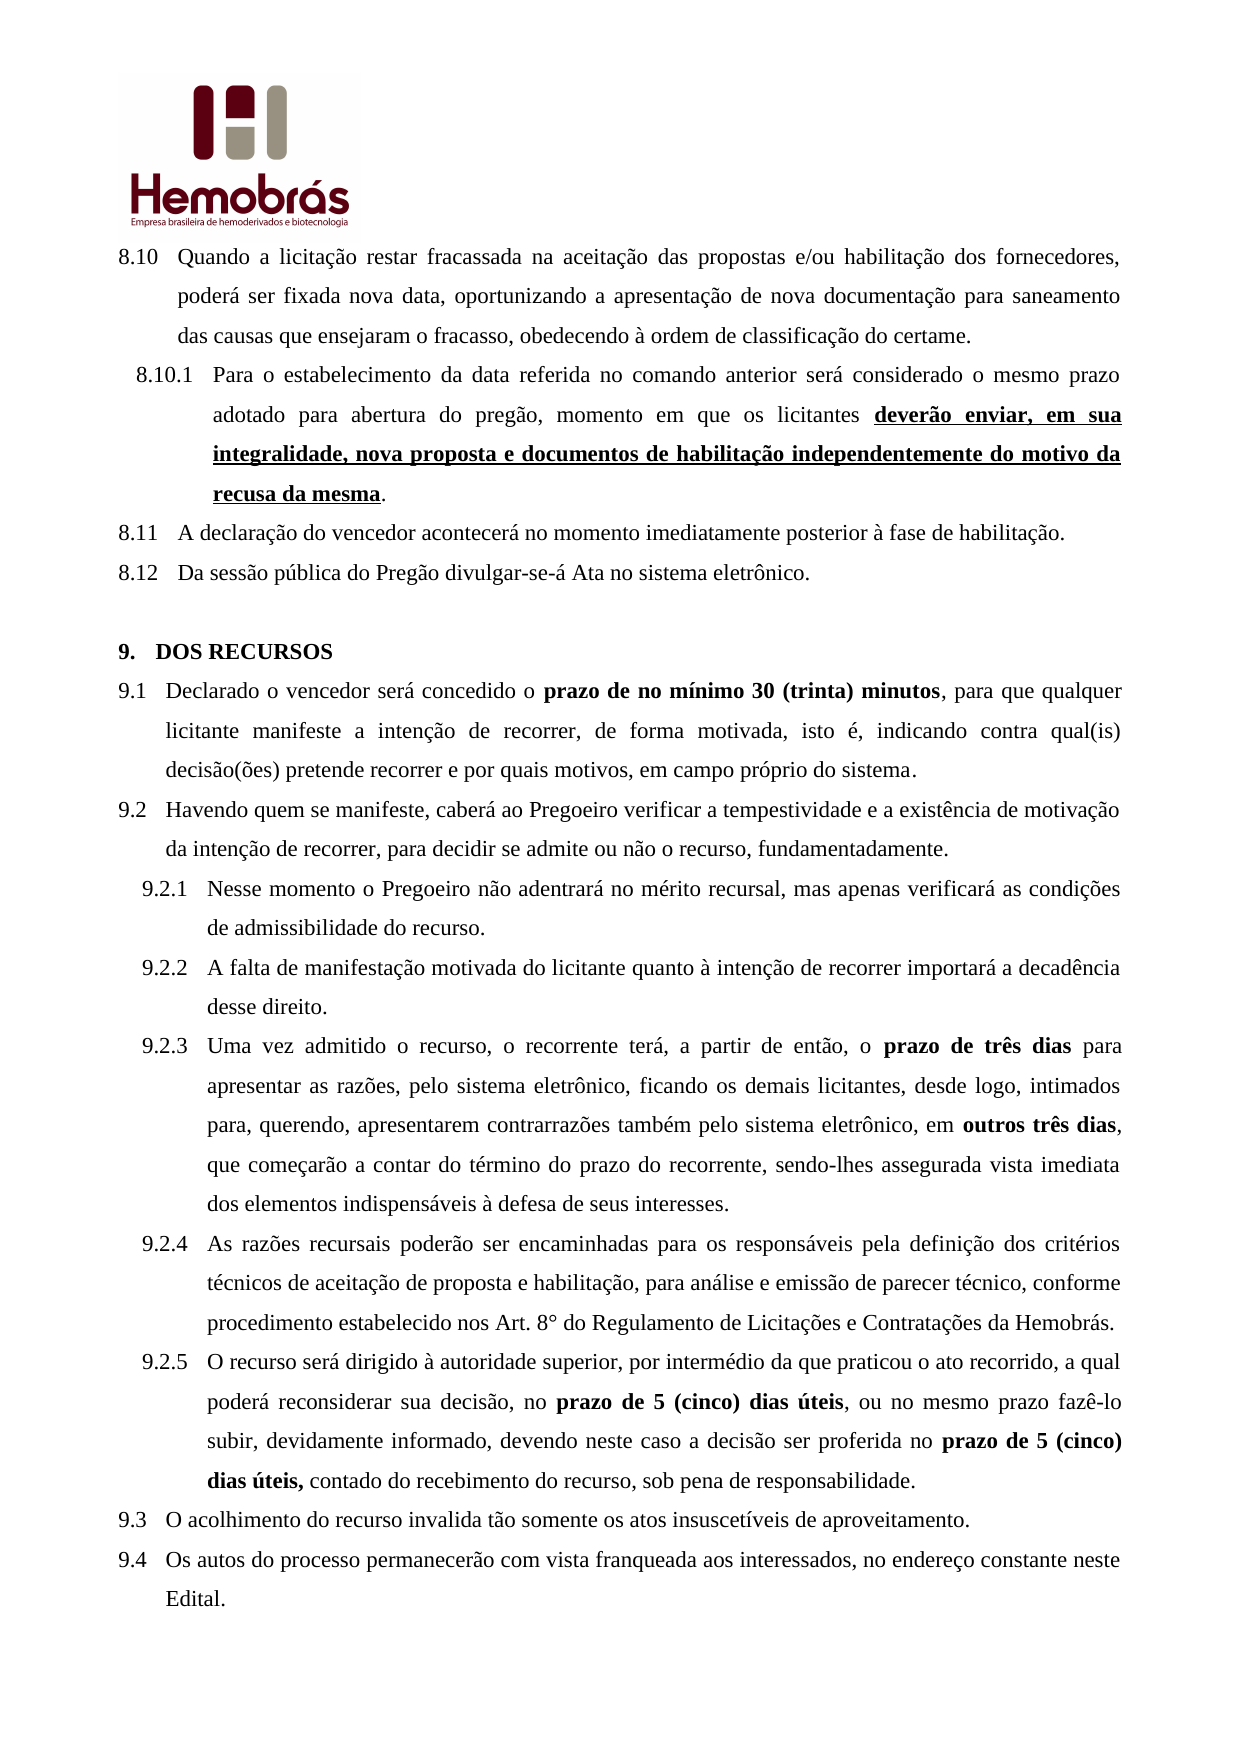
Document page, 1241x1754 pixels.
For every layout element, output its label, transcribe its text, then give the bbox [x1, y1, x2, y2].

list Declarado o vencedor será concedido o prazo de no mínimo 30 (trinta) minutos, para que qualquer licitante manifeste a intenção de recorrer, de forma motivada, isto é, indicando contra qual(is) decisão(ões) pretende recorrer e por quais motivos, em campo próprio do sistema. [118, 677, 1122, 783]
list Da sessão pública do Pregão divulgar-se-á Ata no sistema eletrônico. [118, 559, 1122, 585]
list A declaração do vencedor acontecerá no momento imediatamente posterior à fase de habilitação. [118, 519, 1122, 546]
list Quando a licitação restar fracassada na aceitação das propostas e/ou habilitação dos fornecedores, poderá ser fixada nova data, oportunizando a apresentação de nova documentação para saneamento das causas que ensejaram o fracasso, obedecendo à ordem de classificação do certame. [118, 243, 1122, 348]
list O recurso será dirigido à autoridade superior, por intermédio da que praticou o ato recorrido, a qual poderá reconsiderar sua decisão, no prazo de 5 (cinco) dias úteis, ou no mesmo prazo fazê-lo subir, devidamente informado, devendo neste caso a decisão ser proferida no prazo de 5 (cinco) dias úteis, contado do recebimento do recurso, sob pena de responsabilidade. [142, 1348, 1122, 1493]
list A falta de manifestação motivada do licitante quanto à intenção de recorrer importará a decadência desse direito. [142, 954, 1122, 1019]
list Havendo quem se manifeste, caberá ao Pregoeiro verificar a tempestividade e a existência de motivação da intenção de recorrer, para decidir se admite ou não o recurso, fundamentadamente. [118, 796, 1122, 862]
list Os autos do processo permanecerão com vista franqueada aos interessados, no endereço constante neste Edital. [118, 1546, 1122, 1612]
list DOS RECURSOS [118, 638, 1122, 664]
list Uma vez admitido o recurso, o recorrente terá, a partir de então, o prazo de três dias para apresentar as razões, pelo sistema eletrônico, ficando os demais licitantes, desde logo, intimados para, querendo, apresentarem contrarrazões também pelo sistema eletrônico, em outros três dias, que começarão a contar do término do prazo do recorrente, sendo-lhes assegurada vista imediata dos elementos indispensáveis à defesa de seus interesses. [142, 1033, 1122, 1217]
list Para o estabelecimento da data referida no comando anterior será considerado o mesmo prazo adotado para abertura do pregão, momento em que os licitantes deverão enviar, em sua integralidade, nova proposta e documentos de habilitação independentemente do motivo da recusa da mesma. [136, 361, 1122, 506]
list Nesse momento o Pregoeiro não adentrará no mérito recursal, mas apenas verificará as condições de admissibilidade do recurso. [142, 875, 1122, 941]
list O acolhimento do recurso invalida tão somente os atos insuscetíveis de aproveitamento. [118, 1506, 1122, 1533]
list As razões recursais poderão ser encaminhadas para os responsáveis pela definição dos critérios técnicos de aceitação de proposta e habilitação, para análise e emissão de parecer técnico, conforme procedimento estabelecido nos Art. 8° do Regulamento de Licitações e Contratações da Hemobrás. [142, 1230, 1122, 1335]
picture [118, 73, 362, 243]
